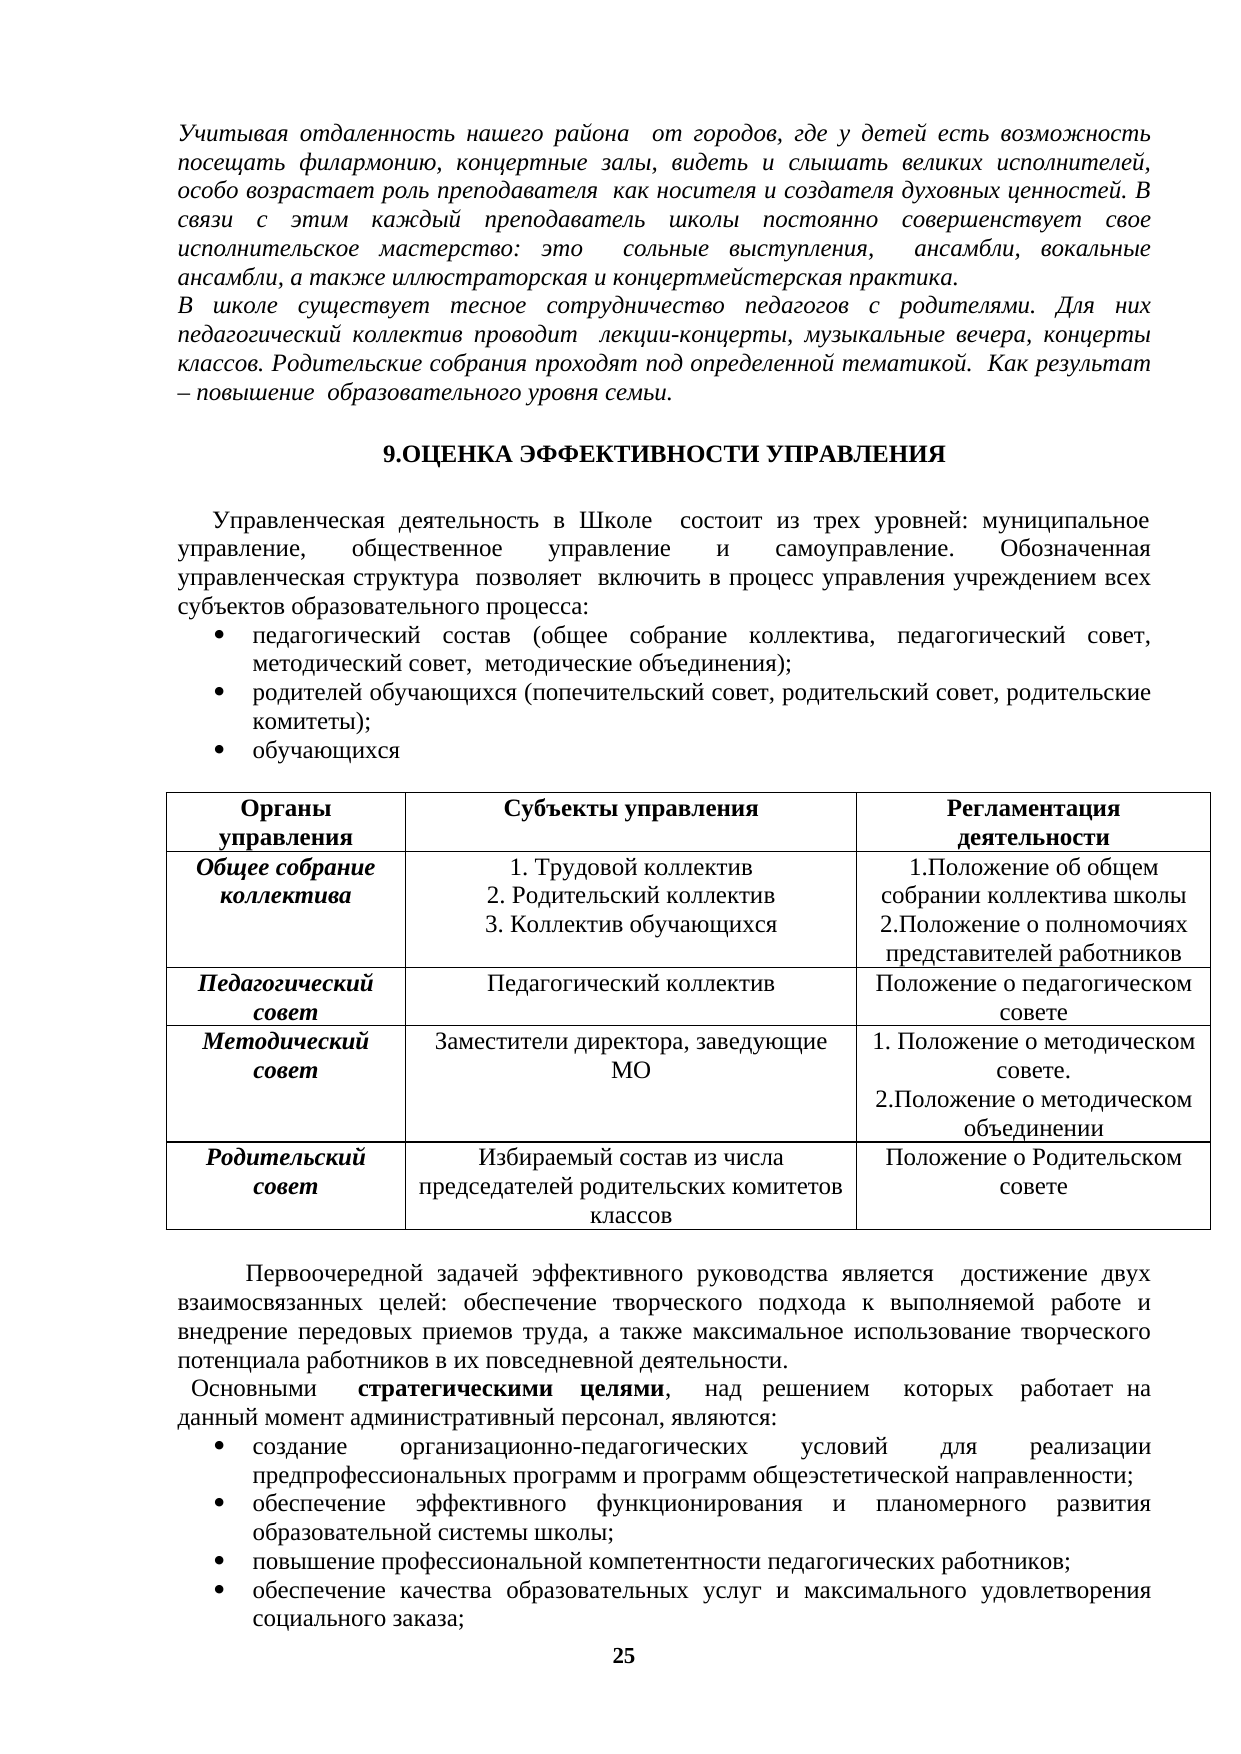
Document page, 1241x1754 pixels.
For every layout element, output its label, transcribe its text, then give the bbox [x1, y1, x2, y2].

table_cell Избираемый состав из числа председателей родительских комитетов классов [406, 1143, 856, 1229]
list повышение профессиональной компетентности педагогических работников; [215, 1546, 1152, 1575]
table_cell Заместители директора, заведующие МО [406, 1026, 856, 1141]
table_header Регламентация деятельности [857, 793, 1210, 851]
table_cell Педагогический совет [167, 968, 405, 1025]
table_cell Родительский совет [167, 1143, 405, 1229]
text Управленческая деятельность в Школе состоит из трех уровней: муниципальное управление, общественное управление и самоуправление. Обозначенная управленческая структура позволяет включить в процесс управления учреждением всех субъектов образовательного процесса: [177, 505, 1152, 620]
list обучающихся [215, 735, 1152, 763]
table_header Органы управления [167, 793, 405, 851]
text 9.ОЦЕНКА ЭФФЕКТИВНОСТИ УПРАВЛЕНИЯ [177, 439, 1152, 467]
table_header Субъекты управления [406, 793, 856, 851]
table_cell Положение о педагогическом совете [857, 968, 1210, 1025]
table_cell Общее собрание коллектива [167, 852, 405, 967]
list педагогический состав (общее собрание коллектива, педагогический совет, методический совет, методические объединения); [215, 620, 1152, 677]
table_cell 1. Трудовой коллектив 2. Родительский коллектив 3. Коллектив обучающихся [406, 852, 856, 967]
text Учитывая отдаленность нашего района от городов, где у детей есть возможность посещать филармонию, концертные залы, видеть и слышать великих исполнителей, особо возрастает роль преподавателя как носителя и создателя духовных ценностей. В связи с этим каждый преподаватель школы постоянно совершенствует свое исполнительское мастерство: это сольные выступления, ансамбли, вокальные ансамбли, а также иллюстраторская и концертмейстерская практика. [177, 118, 1152, 291]
table_cell Положение о Родительском совете [857, 1143, 1210, 1229]
text Первоочередной задачей эффективного руководства является достижение двух взаимосвязанных целей: обеспечение творческого подхода к выполняемой работе и внедрение передовых приемов труда, а также максимальное использование творческого потенциала работников в их повседневной деятельности. [177, 1258, 1152, 1373]
text Основными стратегическими целями, над решением которых работает на данный момент административный персонал, являются: [177, 1373, 1152, 1431]
list обеспечение качества образовательных услуг и максимального удовлетворения социального заказа; [215, 1575, 1152, 1632]
table_cell Педагогический коллектив [406, 968, 856, 1025]
table_cell 1. Положение о методическом совете. 2.Положение о методическом объединении [857, 1026, 1210, 1141]
text В школе существует тесное сотрудничество педагогов с родителями. Для них педагогический коллектив проводит лекции-концерты, музыкальные вечера, концерты классов. Родительские собрания проходят под определенной тематикой. Как результат – повышение образовательного уровня семьи. [177, 291, 1152, 406]
list обеспечение эффективного функционирования и планомерного развития образовательной системы школы; [215, 1488, 1152, 1546]
list родителей обучающихся (попечительский совет, родительский совет, родительские комитеты); [215, 677, 1152, 735]
list создание организационно-педагогических условий для реализации предпрофессиональных программ и программ общеэстетической направленности; [215, 1431, 1152, 1488]
table_cell Методический совет [167, 1026, 405, 1141]
table_cell 1.Положение об общем собрании коллектива школы 2.Положение о полномочиях представителей работников [857, 852, 1210, 967]
